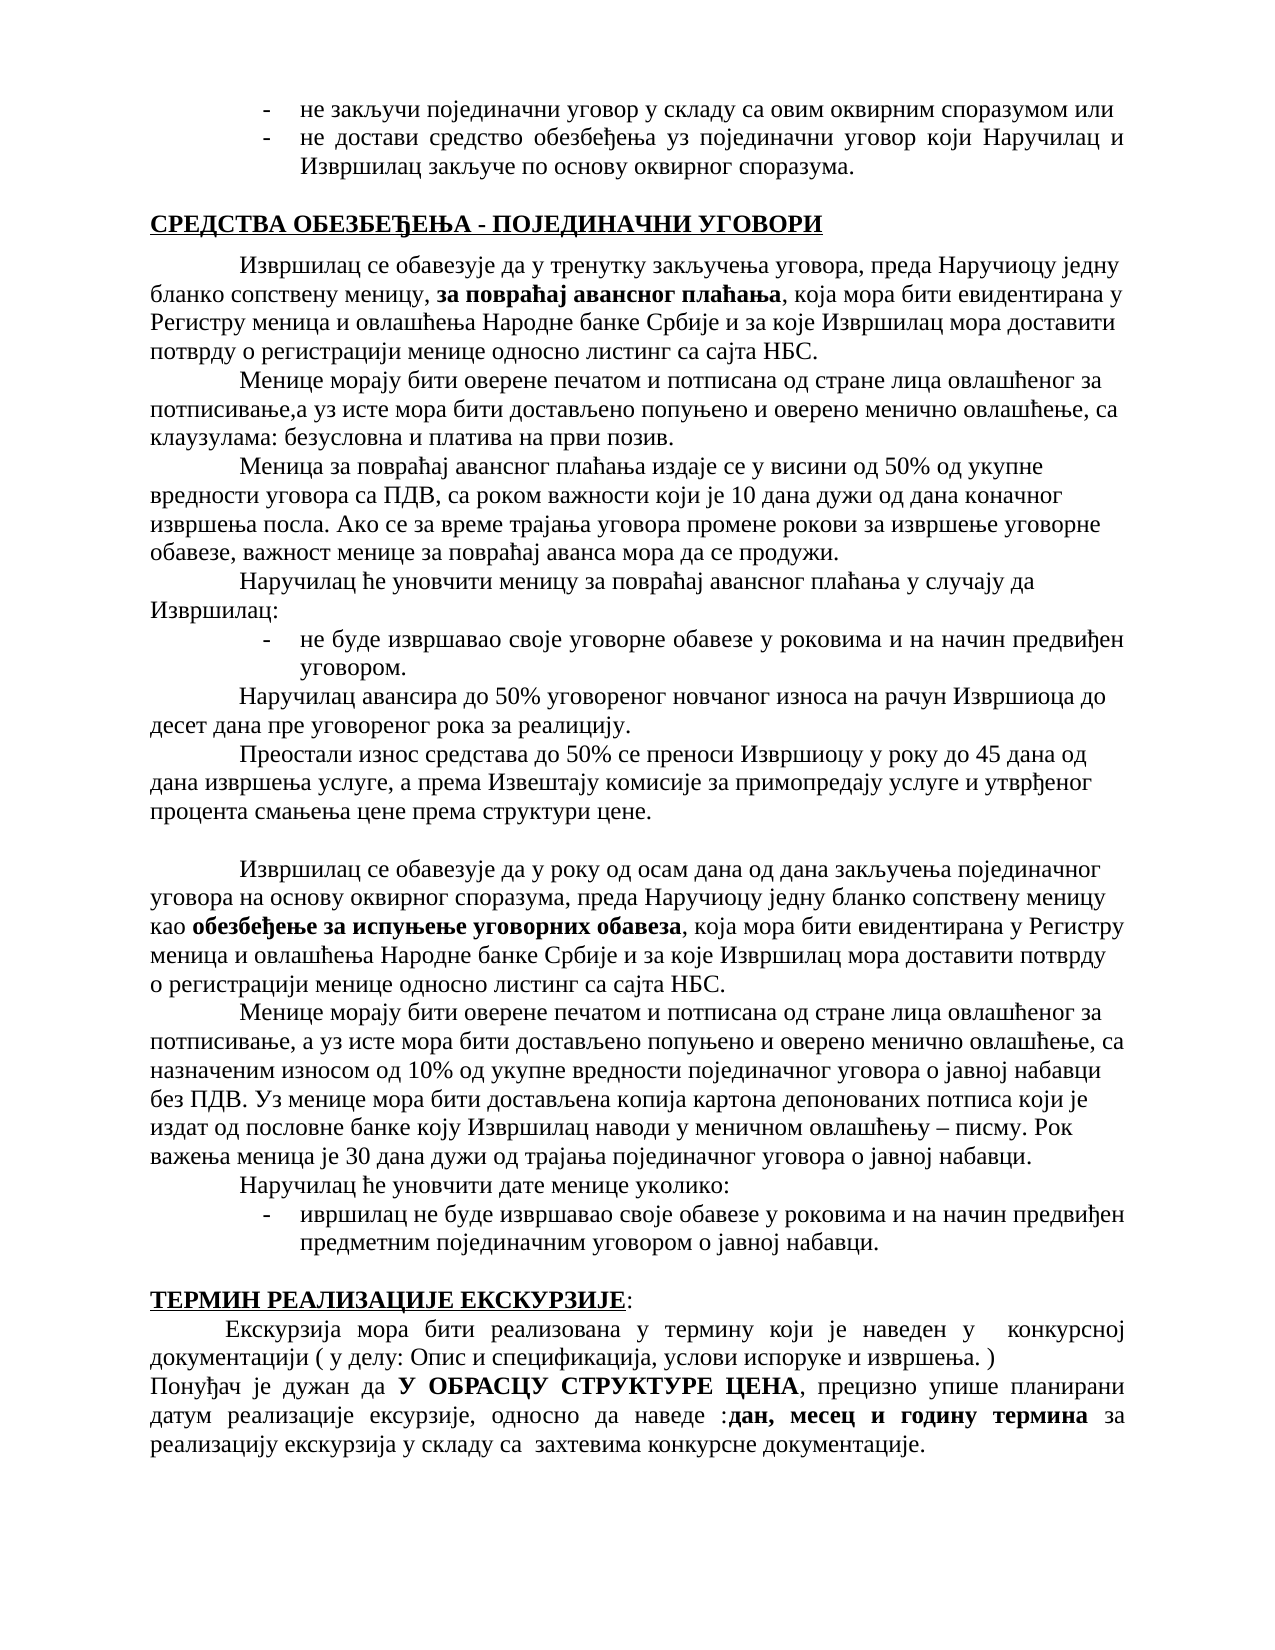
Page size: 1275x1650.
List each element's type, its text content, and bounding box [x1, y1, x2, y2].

list ивршилац не буде извршавао своје обавезе у роковима и на начин предвиђен предметним појединачним уговором о јавној набавци. [262, 1199, 1125, 1256]
list не буде извршавао своје уговорне обавезе у роковима и на начин предвиђен уговором. [262, 624, 1125, 681]
list не достави средство обезбеђења уз појединачни уговор који Наручилац и Извршилац закључе по основу оквирног споразума. [262, 122, 1125, 180]
text ТЕРМИН РЕАЛИЗАЦИЈЕ ЕКСКУРЗИЈЕ: [150, 1285, 1125, 1314]
text Наручилац ће уновчити меницу за повраћај авансног плаћања у случају да Извршилац: [150, 566, 1125, 624]
text Извршилац се обавезује да у тренутку закључења уговора, преда Наручиоцу једну бланко сопствену меницу, за повраћај авансног плаћања, која мора бити евидентирана у Регистру меница и овлашћења Народне банке Србије и за које Извршилац мора доставити потврду о регистрацији менице односно листинг са сајта НБС. [150, 250, 1125, 365]
text Меница за повраћај авансног плаћања издаје се у висини од 50% од укупне вредности уговора са ПДВ, са роком важности који је 10 дана дужи од дана коначног извршења посла. Ако се за време трајања уговора промене рокови за извршење уговорне обавезе, важност менице за повраћај аванса мора да се продужи. [150, 451, 1125, 566]
text Наручилац ће уновчити дате менице уколико: [150, 1170, 1125, 1199]
text Наручилац авансира до 50% уговореног новчаног износа на рачун Извршиоца до десет дана пре уговореног рока за реалицију. [150, 681, 1125, 739]
text Понуђач је дужан да У ОБРАСЦУ СТРУКТУРЕ ЦЕНА, прецизно упише планирани датум реализације ексурзије, односно да наведе :дан, месец и годину термина за реализацију екскурзија у складу са захтевима конкурсне документације. [150, 1371, 1125, 1457]
text Менице морају бити оверене печатом и потписана од стране лица овлашћеног за потписивање,а уз исте мора бити достављено попуњено и оверено менично овлашћење, са клаузулама: безусловна и платива на први позив. [150, 365, 1125, 451]
list не закључи појединачни уговор у складу са овим оквирним споразумом или [262, 94, 1125, 122]
text Екскурзија мора бити реализована у термину који је наведен у конкурсној документацији ( у делу: Опис и спецификација, услови испоруке и извршења. ) [150, 1314, 1125, 1371]
text Менице морају бити оверене печатом и потписана од стране лица овлашћеног за потписивање, а уз исте мора бити достављено попуњено и оверено менично овлашћење, са назначеним износом од 10% од укупне вредности појединачног уговора о јавној набавци без ПДВ. Уз менице мора бити достављена копија картона депонованих потписа који је издат од пословне банке коју Извршилац наводи у меничном овлашћењу – писму. Рок важења меница је 30 дана дужи од трајања појединачног уговора о јавној набавци. [150, 997, 1125, 1170]
text Извршилац се обавезује да у року од осам дана од дана закључења појединачног уговора на основу оквирног споразума, преда Наручиоцу једну бланко сопствену меницу као обезбеђење за испуњење уговорних обавеза, која мора бити евидентирана у Регистру меница и овлашћења Народне банке Србије и за које Извршилац мора доставити потврду о регистрацији менице односно листинг са сајта НБС. [150, 854, 1125, 997]
text Преостали износ средстава до 50% се преноси Извршиоцу у року до 45 дана од дана извршења услуге, а према Извештају комисије за примопредају услуге и утврђеног процента смањења цене према структури цене. [150, 739, 1125, 825]
text СРЕДСТВА ОБЕЗБЕЂЕЊА - ПОЈЕДИНАЧНИ УГОВОРИ [150, 209, 1125, 237]
